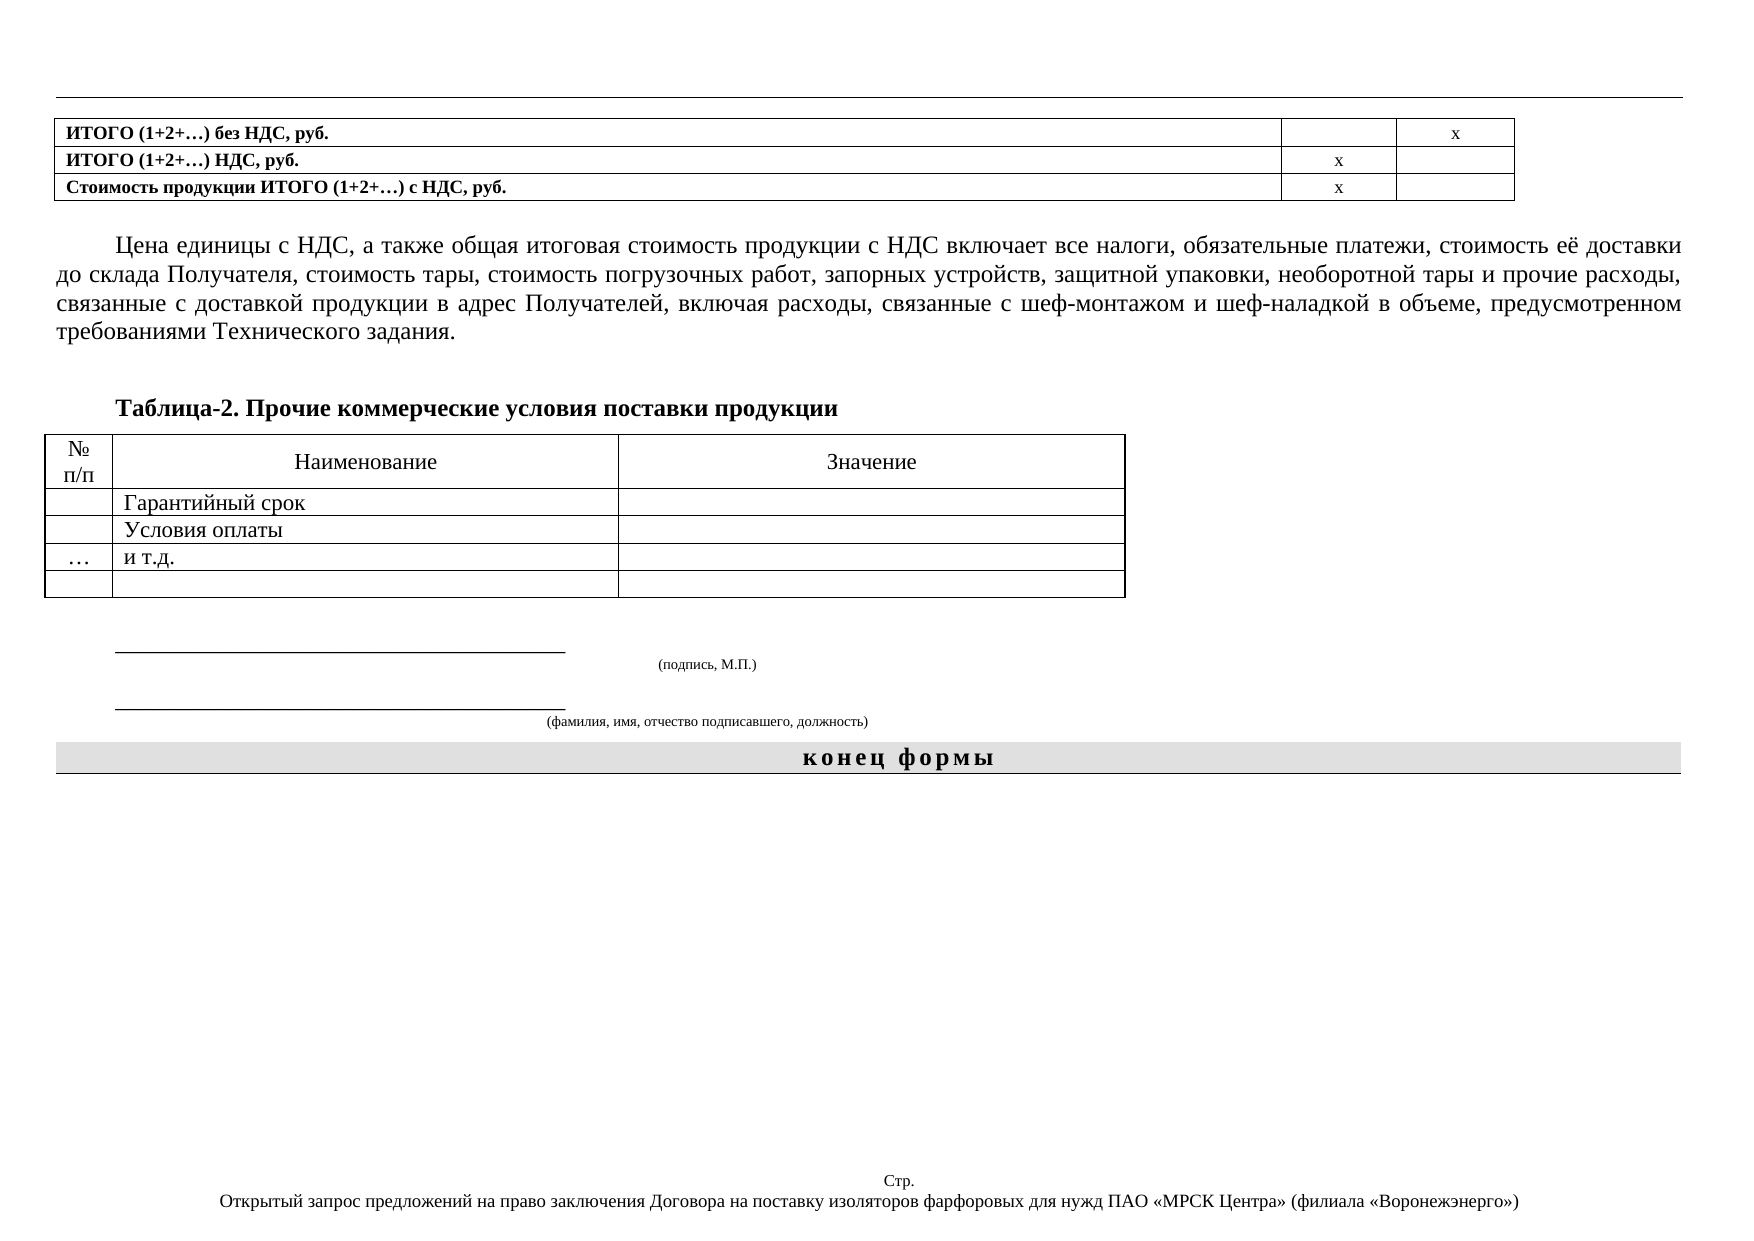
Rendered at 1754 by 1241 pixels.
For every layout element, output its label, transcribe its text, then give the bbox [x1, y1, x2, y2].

text ____________________________________ [56, 684, 1683, 713]
table_cell ИТОГО (1+2+…) НДС, руб. [55, 147, 1281, 173]
table_cell [619, 571, 1124, 597]
table_cell [113, 571, 618, 597]
table_cell х [1282, 174, 1396, 200]
table_cell и т.д. [113, 544, 618, 570]
table_header Значение [619, 435, 1124, 488]
text конец формы [56, 742, 1681, 773]
table_cell [46, 516, 112, 542]
table_cell [619, 489, 1124, 515]
table_header Наименование [113, 435, 618, 488]
table_cell [46, 571, 112, 597]
table_cell х [1397, 119, 1514, 146]
table_cell [619, 544, 1124, 570]
text (фамилия, имя, отчество подписавшего, должность) [56, 713, 1299, 742]
text (подпись, М.П.) [56, 656, 1299, 684]
table_cell Условия оплаты [113, 516, 618, 542]
table_cell [46, 489, 112, 515]
table_cell … [46, 544, 112, 570]
table_cell Стоимость продукции ИТОГО (1+2+…) с НДС, руб. [55, 174, 1281, 200]
table_cell [619, 516, 1124, 542]
table_cell [1397, 174, 1514, 200]
text ____________________________________ [56, 627, 1683, 656]
text Таблица-2. Прочие коммерческие условия поставки продукции [56, 393, 1683, 421]
table_header № п/п [46, 435, 112, 488]
table_cell [1282, 119, 1396, 146]
table_cell [1397, 147, 1514, 173]
table_cell ИТОГО (1+2+…) без НДС, руб. [55, 119, 1281, 146]
table_cell х [1282, 147, 1396, 173]
text Цена единицы с НДС, а также общая итоговая стоимость продукции с НДС включает все налоги, обязательные платежи, стоимость её доставки до склада Получателя, стоимость тары, стоимость погрузочных работ, запорных устройств, защитной упаковки, необоротной тары и прочие расходы, связанные с доставкой продукции в адрес Получателей, включая расходы, связанные с шеф-монтажом и шеф-наладкой в объеме, предусмотренном требованиями Технического задания. [56, 230, 1683, 345]
table_cell Гарантийный срок [113, 489, 618, 515]
